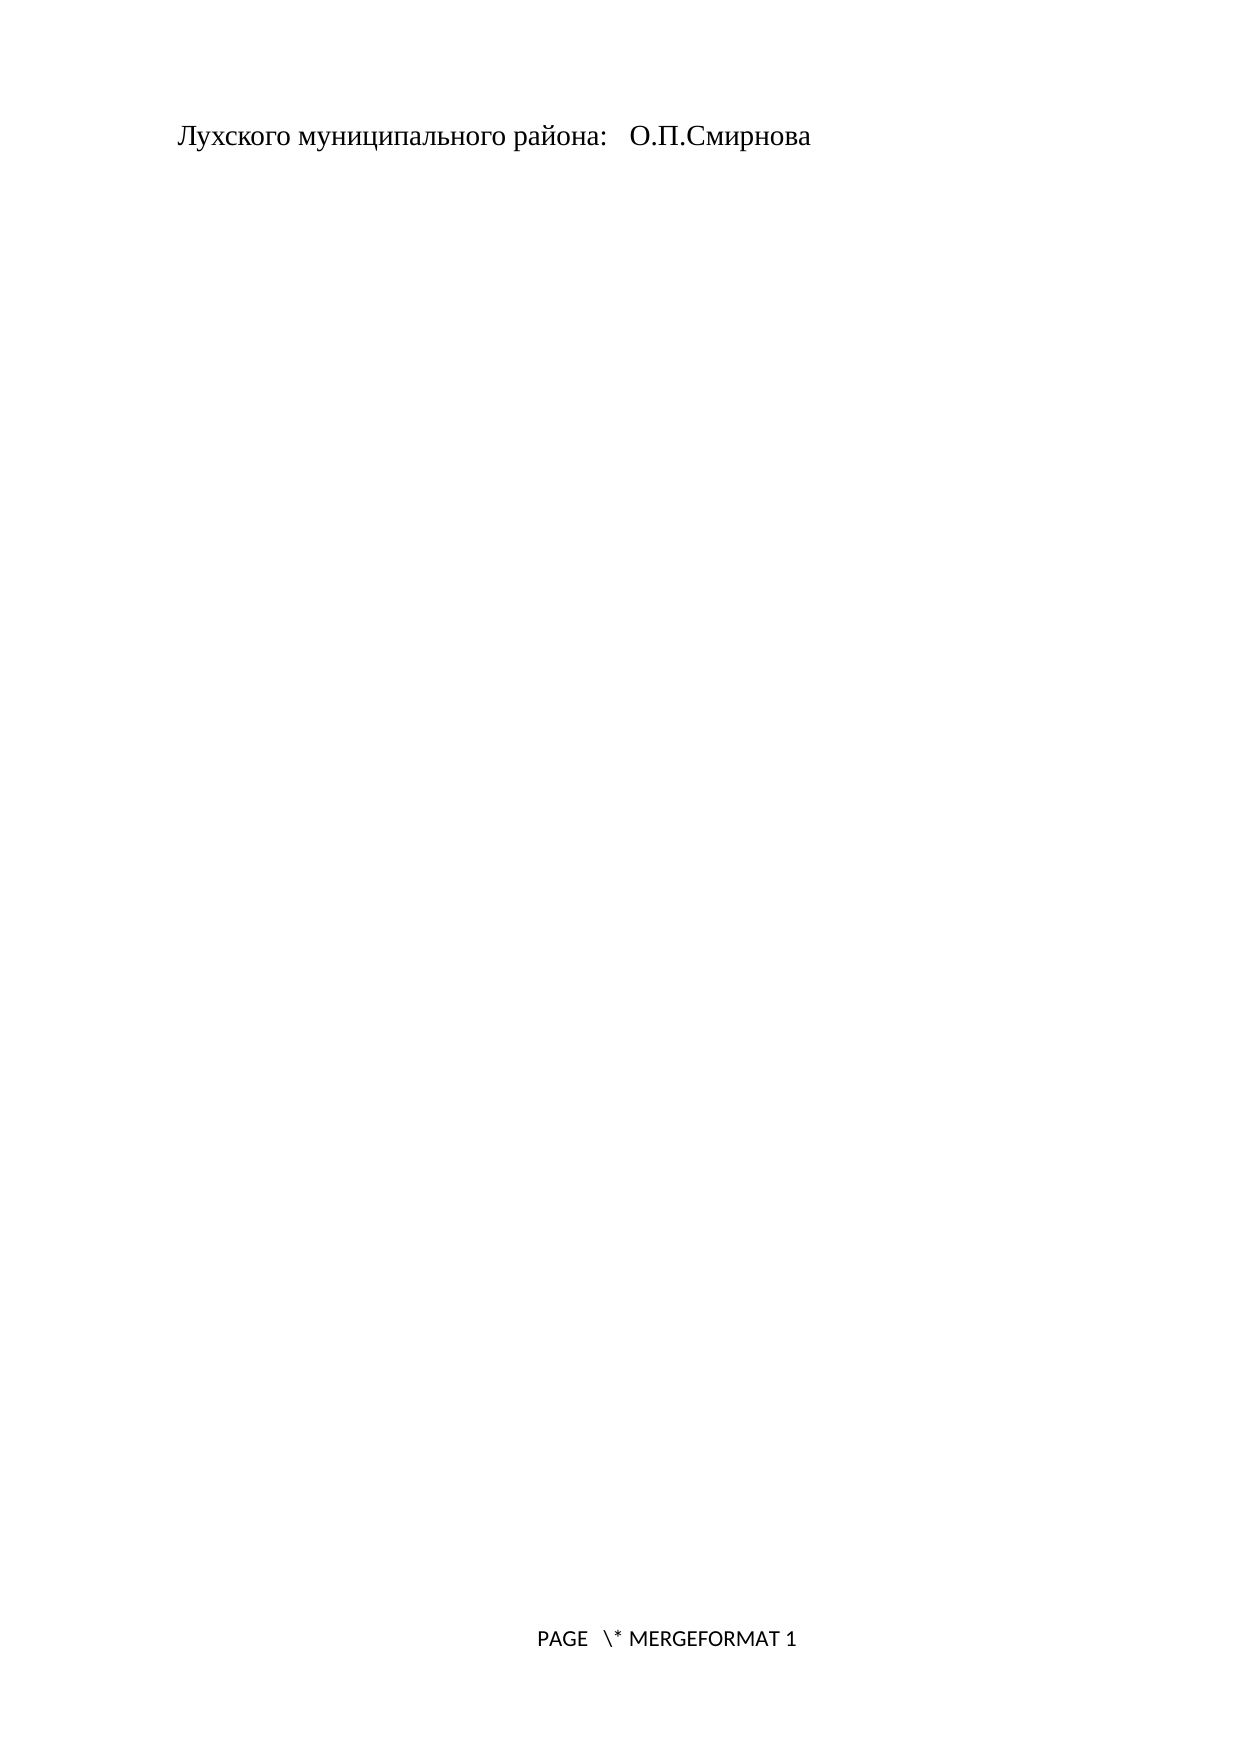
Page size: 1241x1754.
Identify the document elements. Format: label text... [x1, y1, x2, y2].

text Лухского муниципального района: О.П.Смирнова [177, 118, 1152, 152]
